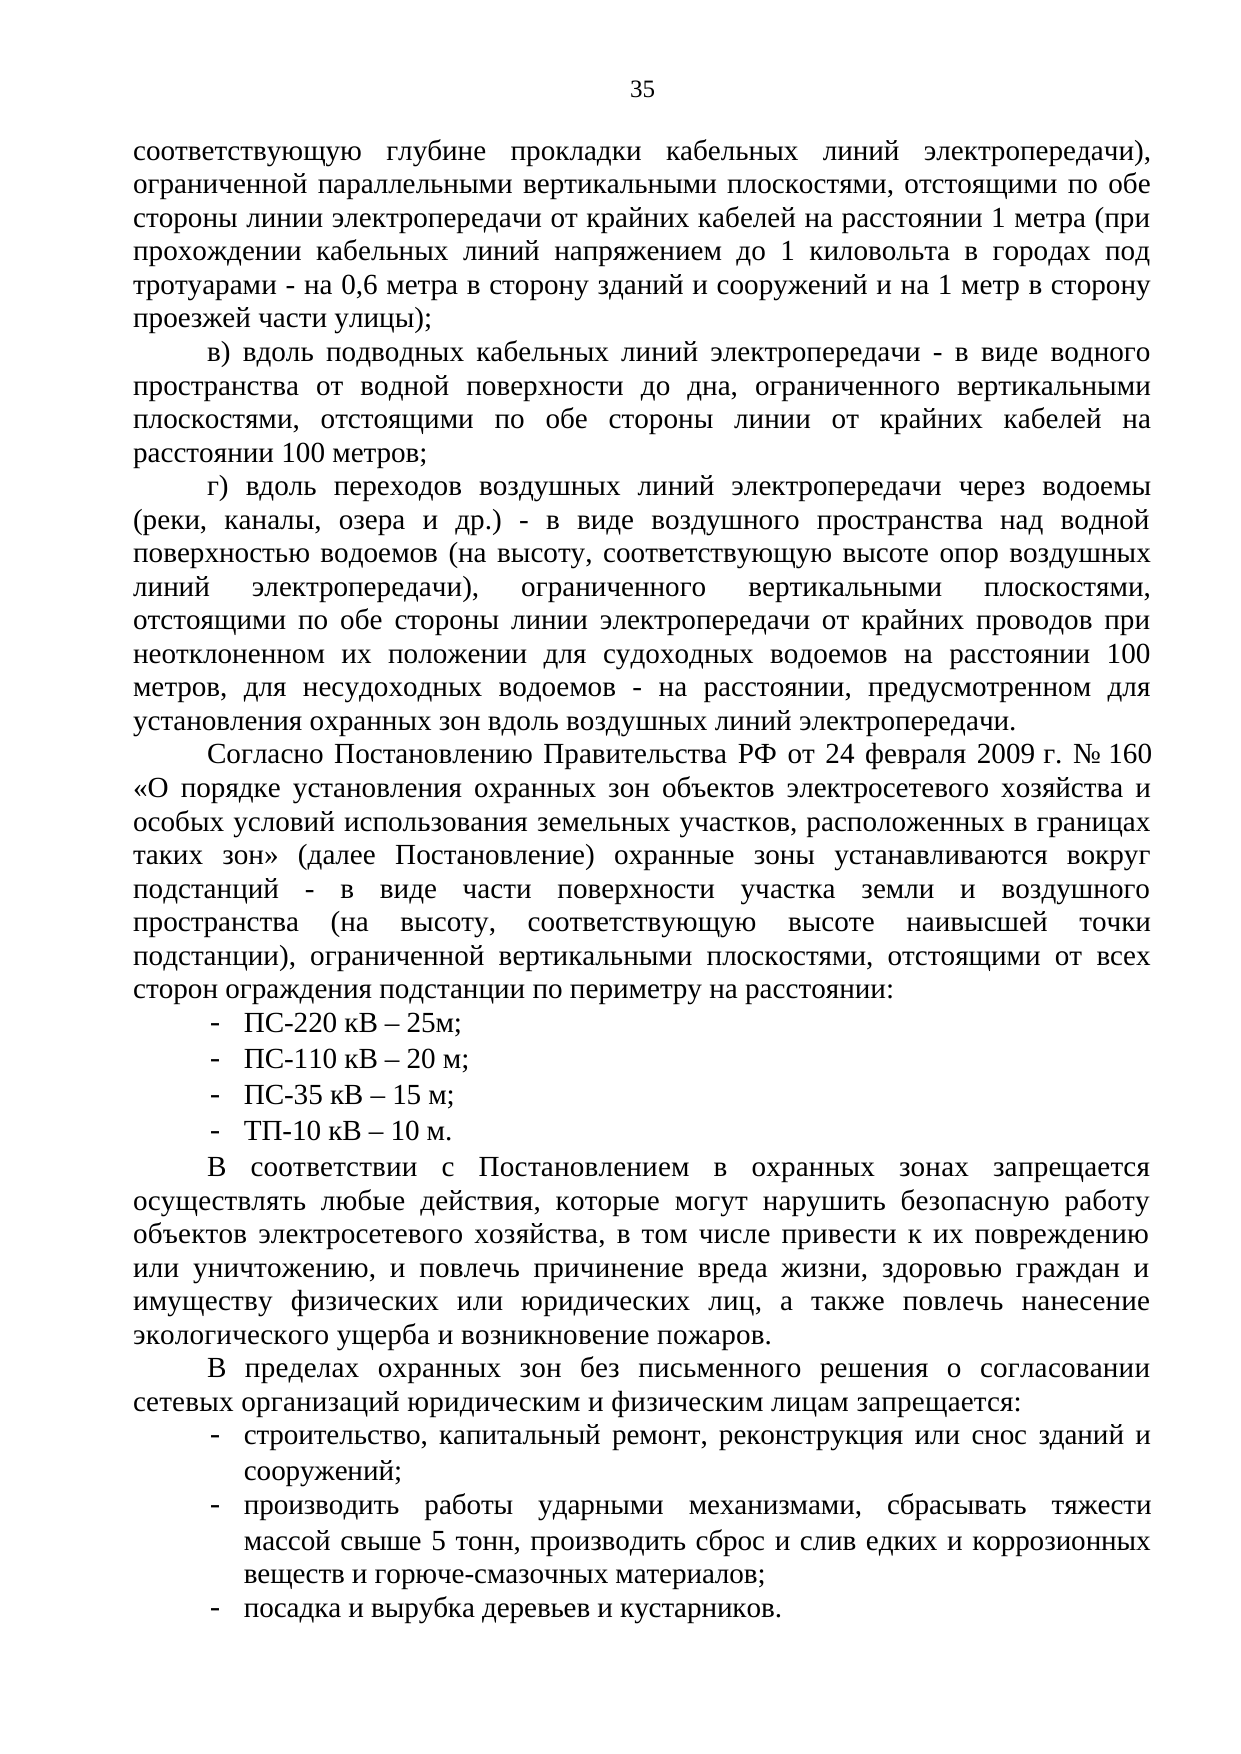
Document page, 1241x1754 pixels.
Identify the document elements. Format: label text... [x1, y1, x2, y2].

list строительство, капитальный ремонт, реконструкция или снос зданий и сооружений; [206, 1417, 1152, 1487]
list ТП-10 кВ – 10 м. [206, 1113, 1152, 1149]
list ПС-220 кВ – 25м; [206, 1005, 1152, 1041]
text г) вдоль переходов воздушных линий электропередачи через водоемы (реки, каналы, озера и др.) - в виде воздушного пространства над водной поверхностью водоемов (на высоту, соответствующую высоте опор воздушных линий электропередачи), ограниченного вертикальными плоскостями, отстоящими по обе стороны линии электропередачи от крайних проводов при неотклоненном их положении для судоходных водоемов на расстоянии 100 метров, для несудоходных водоемов - на расстоянии, предусмотренном для установления охранных зон вдоль воздушных линий электропередачи. [133, 468, 1152, 737]
text В пределах охранных зон без письменного решения о согласовании сетевых организаций юридическим и физическим лицам запрещается: [133, 1350, 1152, 1417]
list производить работы ударными механизмами, сбрасывать тяжести массой свыше 5 тонн, производить сброс и слив едких и коррозионных веществ и горюче-смазочных материалов; [206, 1487, 1152, 1590]
text В соответствии с Постановлением в охранных зонах запрещается осуществлять любые действия, которые могут нарушить безопасную работу объектов электросетевого хозяйства, в том числе привести к их повреждению или уничтожению, и повлечь причинение вреда жизни, здоровью граждан и имуществу физических или юридических лиц, а также повлечь нанесение экологического ущерба и возникновение пожаров. [133, 1149, 1152, 1350]
text Согласно Постановлению Правительства РФ от 24 февраля 2009 г. № 160 «О порядке установления охранных зон объектов электросетевого хозяйства и особых условий использования земельных участков, расположенных в границах таких зон» (далее Постановление) охранные зоны устанавливаются вокруг подстанций - в виде части поверхности участка земли и воздушного пространства (на высоту, соответствующую высоте наивысшей точки подстанции), ограниченной вертикальными плоскостями, отстоящими от всех сторон ограждения подстанции по периметру на расстоянии: [133, 737, 1152, 1005]
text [133, 133, 1152, 334]
list ПС-35 кВ – 15 м; [206, 1077, 1152, 1113]
list ПС-110 кВ – 20 м; [206, 1041, 1152, 1077]
text в) вдоль подводных кабельных линий электропередачи - в виде водного пространства от водной поверхности до дна, ограниченного вертикальными плоскостями, отстоящими по обе стороны линии от крайних кабелей на расстоянии 100 метров; [133, 334, 1152, 468]
list посадка и вырубка деревьев и кустарников. [206, 1590, 1152, 1626]
